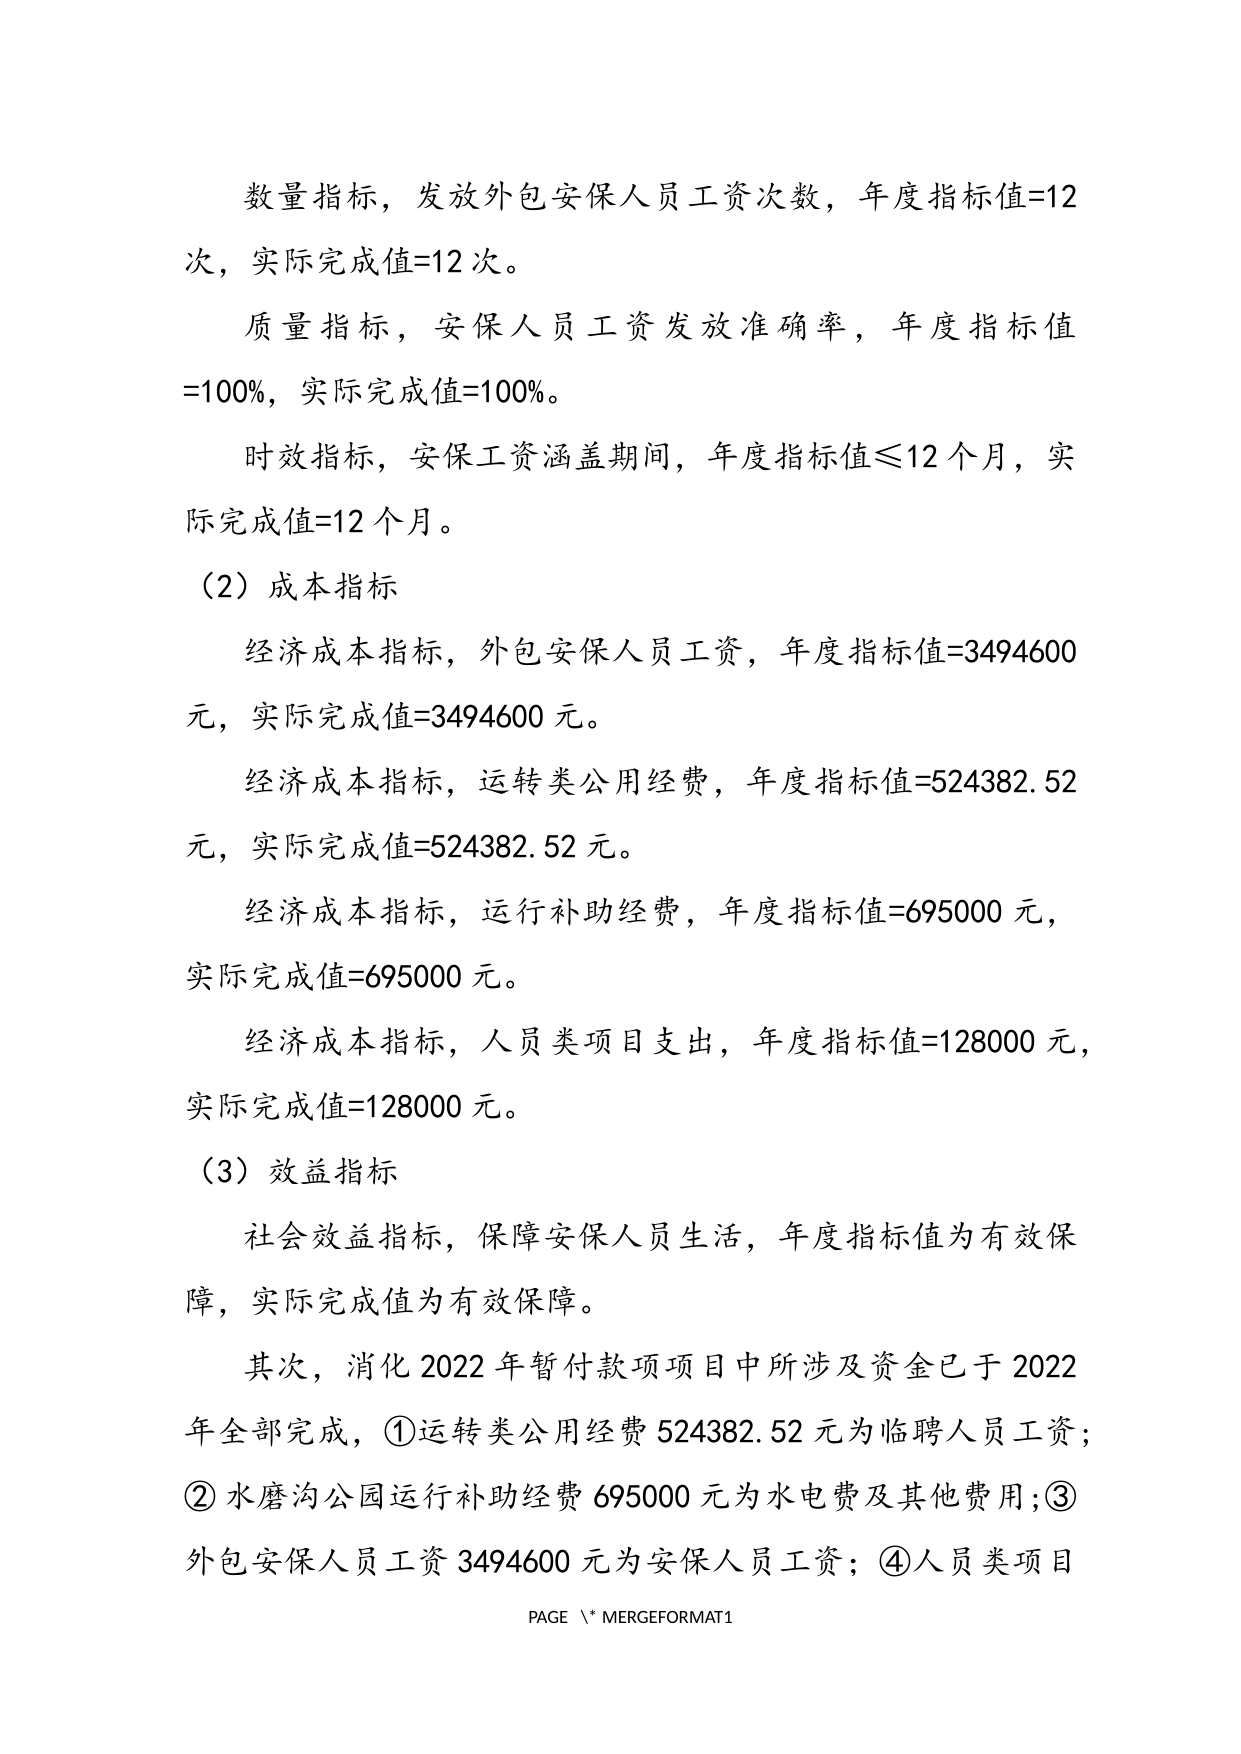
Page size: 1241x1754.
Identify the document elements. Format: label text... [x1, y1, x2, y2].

text 质量指标，安保人员工资发放准确率，年度指标值=100%，实际完成值=100%。 [183, 292, 1078, 422]
text 数量指标，发放外包安保人员工资次数，年度指标值=12次，实际完成值=12次。 [183, 162, 1078, 292]
text 经济成本指标，外包安保人员工资，年度指标值=3494600元，实际完成值=3494600元。 [183, 617, 1078, 747]
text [183, 1332, 1078, 1592]
text 经济成本指标，运行补助经费，年度指标值=695000元，实际完成值=695000元。 [183, 877, 1078, 1007]
text 社会效益指标，保障安保人员生活，年度指标值为有效保障，实际完成值为有效保障。 [183, 1202, 1078, 1332]
text 经济成本指标，运转类公用经费，年度指标值=524382.52元，实际完成值=524382.52元。 [183, 747, 1078, 877]
text 时效指标，安保工资涵盖期间，年度指标值≤12个月，实际完成值=12个月。 （2）成本指标 [183, 422, 1078, 617]
text 经济成本指标，人员类项目支出，年度指标值=128000元，实际完成值=128000元。 （3）效益指标 [183, 1007, 1078, 1202]
